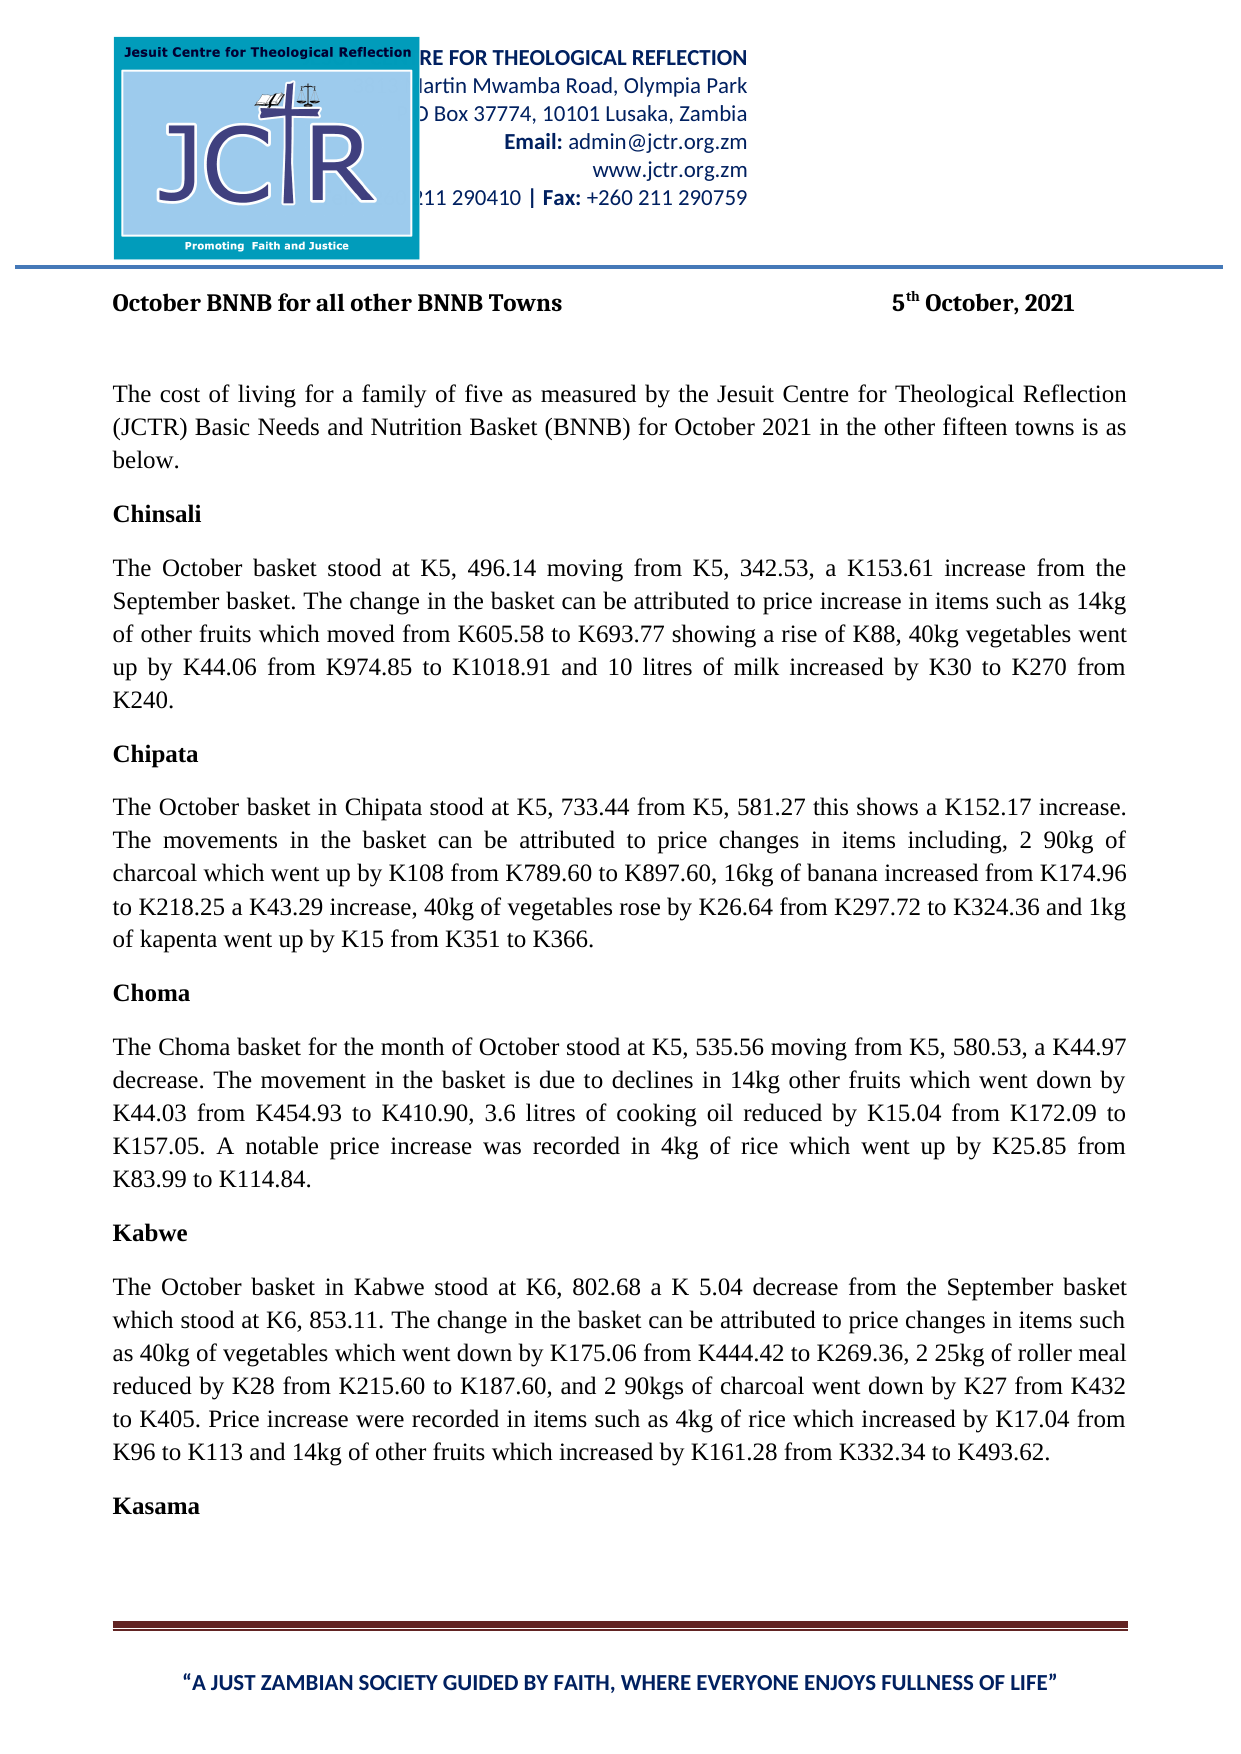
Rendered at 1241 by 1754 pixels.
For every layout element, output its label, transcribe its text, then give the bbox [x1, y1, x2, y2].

text The October basket in Chipata stood at K5, 733.44 from K5, 581.27 this shows a K152.17 increase. The movements in the basket can be attributed to price changes in items including, 2 90kg of charcoal which went up by K108 from K789.60 to K897.60, 16kg of banana increased from K174.96 to K218.25 a K43.29 increase, 40kg of vegetables rose by K26.64 from K297.72 to K324.36 and 1kg of kapenta went up by K15 from K351 to K366. [112, 792, 1128, 953]
text Choma [112, 978, 1128, 1007]
text The October basket stood at K5, 496.14 moving from K5, 342.53, a K153.61 increase from the September basket. The change in the basket can be attributed to price increase in items such as 14kg of other fruits which moved from K605.58 to K693.77 showing a rise of K88, 40kg vegetables went up by K44.06 from K974.85 to K1018.91 and 10 litres of milk increased by K30 to K270 from K240. [112, 553, 1128, 713]
text Kasama [112, 1491, 1128, 1520]
text The October basket in Kabwe stood at K6, 802.68 a K 5.04 decrease from the September basket which stood at K6, 853.11. The change in the basket can be attributed to price changes in items such as 40kg of vegetables which went down by K175.06 from K444.42 to K269.36, 2 25kg of roller meal reduced by K28 from K215.60 to K187.60, and 2 90kgs of charcoal went down by K27 from K432 to K405. Price increase were recorded in items such as 4kg of rice which increased by K17.04 from K96 to K113 and 14kg of other fruits which increased by K161.28 from K332.34 to K493.62. [112, 1272, 1128, 1466]
text The Choma basket for the month of October stood at K5, 535.56 moving from K5, 580.53, a K44.97 decrease. The movement in the basket is due to declines in 14kg other fruits which went down by K44.03 from K454.93 to K410.90, 3.6 litres of cooking oil reduced by K15.04 from K172.09 to K157.05. A notable price increase was recorded in 4kg of rice which went up by K25.85 from K83.99 to K114.84. [112, 1032, 1128, 1193]
subtitle October BNNB for all other BNNB Towns 5th October, 2021 [112, 288, 1128, 317]
picture [112, 35, 421, 261]
text Chipata [112, 739, 1128, 767]
text Chinsali [112, 499, 1128, 528]
text The cost of living for a family of five as measured by the Jesuit Centre for Theological Reflection (JCTR) Basic Needs and Nutrition Basket (BNNB) for October 2021 in the other fifteen towns is as below. [112, 379, 1128, 474]
text Kabwe [112, 1218, 1128, 1247]
